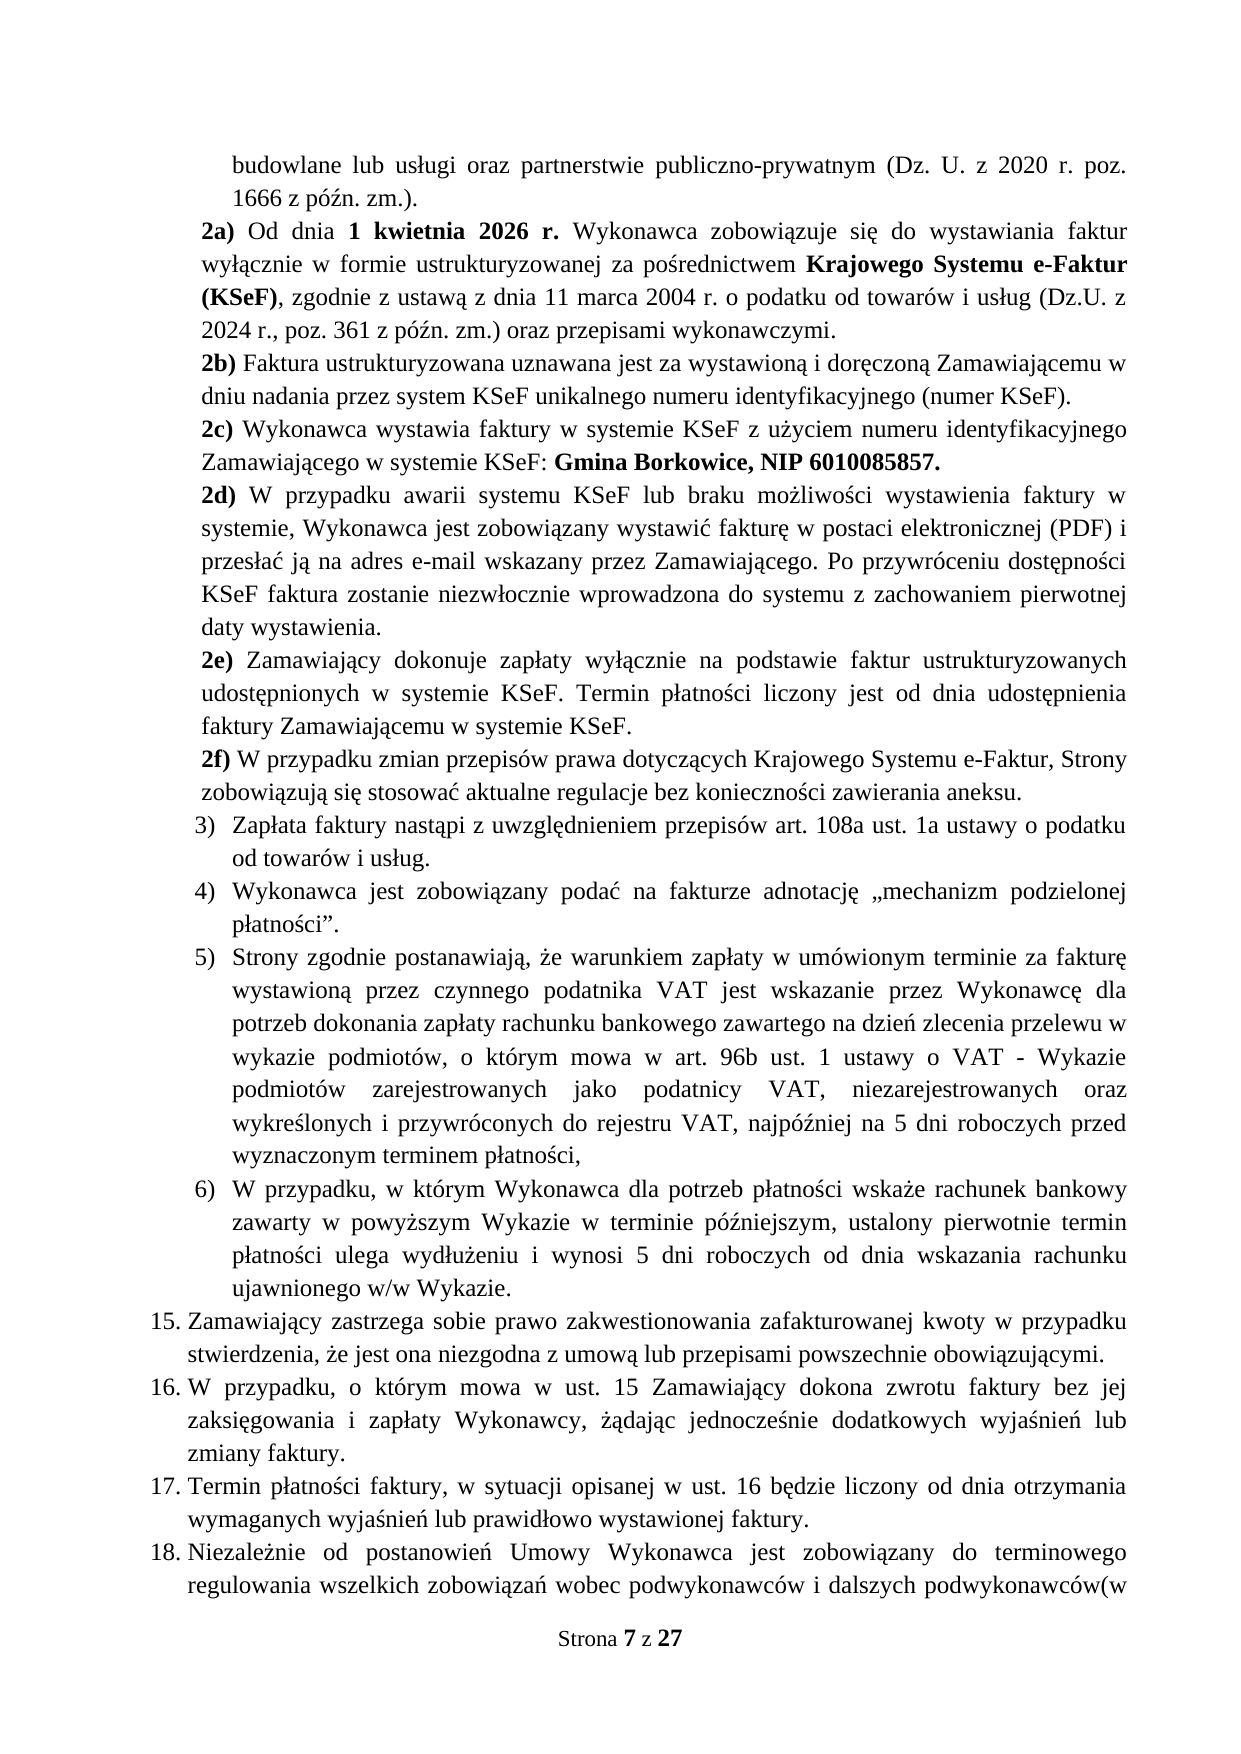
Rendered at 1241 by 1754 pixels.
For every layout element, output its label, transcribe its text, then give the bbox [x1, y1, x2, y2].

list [150, 1537, 1128, 1599]
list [194, 150, 1128, 212]
list Termin płatności faktury, w sytuacji opisanej w ust. 16 będzie liczony od dnia otrzymania wymaganych wyjaśnień lub prawidłowo wystawionej faktury. [150, 1471, 1128, 1533]
list W przypadku, w którym Wykonawca dla potrzeb płatności wskaże rachunek bankowy zawarty w powyższym Wykazie w terminie późniejszym, ustalony pierwotnie termin płatności ulega wydłużeniu i wynosi 5 dni roboczych od dnia wskazania rachunku ujawnionego w/w Wykazie. [194, 1174, 1128, 1301]
list Strony zgodnie postanawiają, że warunkiem zapłaty w umówionym terminie za fakturę wystawioną przez czynnego podatnika VAT jest wskazanie przez Wykonawcę dla potrzeb dokonania zapłaty rachunku bankowego zawartego na dzień zlecenia przelewu w wykazie podmiotów, o którym mowa w art. 96b ust. 1 ustawy o VAT - Wykazie podmiotów zarejestrowanych jako podatnicy VAT, niezarejestrowanych oraz wykreślonych i przywróconych do rejestru VAT, najpóźniej na 5 dni roboczych przed wyznaczonym terminem płatności, [194, 942, 1128, 1169]
text 2e) Zamawiający dokonuje zapłaty wyłącznie na podstawie faktur ustrukturyzowanych udostępnionych w systemie KSeF. Termin płatności liczony jest od dnia udostępnienia faktury Zamawiającemu w systemie KSeF. [201, 645, 1128, 740]
list Zamawiający zastrzega sobie prawo zakwestionowania zafakturowanej kwoty w przypadku stwierdzenia, że jest ona niezgodna z umową lub przepisami powszechnie obowiązującymi. [150, 1306, 1128, 1367]
list Wykonawca jest zobowiązany podać na fakturze adnotację „mechanizm podzielonej płatności”. [194, 876, 1128, 938]
list W przypadku, o którym mowa w ust. 15 Zamawiający dokona zwrotu faktury bez jej zaksięgowania i zapłaty Wykonawcy, żądając jednocześnie dodatkowych wyjaśnień lub zmiany faktury. [150, 1372, 1128, 1467]
list Zapłata faktury nastąpi z uwzględnieniem przepisów art. 108a ust. 1a ustawy o podatku od towarów i usług. [194, 810, 1128, 872]
text 2a) Od dnia 1 kwietnia 2026 r. Wykonawca zobowiązuje się do wystawiania faktur wyłącznie w formie ustrukturyzowanej za pośrednictwem Krajowego Systemu e-Faktur (KSeF), zgodnie z ustawą z dnia 11 marca 2004 r. o podatku od towarów i usług (Dz.U. z 2024 r., poz. 361 z późn. zm.) oraz przepisami wykonawczymi. [201, 216, 1128, 344]
text 2b) Faktura ustrukturyzowana uznawana jest za wystawioną i doręczoną Zamawiającemu w dniu nadania przez system KSeF unikalnego numeru identyfikacyjnego (numer KSeF). [201, 348, 1128, 410]
text 2f) W przypadku zmian przepisów prawa dotyczących Krajowego Systemu e-Faktur, Strony zobowiązują się stosować aktualne regulacje bez konieczności zawierania aneksu. [201, 744, 1128, 806]
text 2c) Wykonawca wystawia faktury w systemie KSeF z użyciem numeru identyfikacyjnego Zamawiającego w systemie KSeF: Gmina Borkowice, NIP 6010085857. [201, 414, 1128, 476]
text 2d) W przypadku awarii systemu KSeF lub braku możliwości wystawienia faktury w systemie, Wykonawca jest zobowiązany wystawić fakturę w postaci elektronicznej (PDF) i przesłać ją na adres e-mail wskazany przez Zamawiającego. Po przywróceniu dostępności KSeF faktura zostanie niezwłocznie wprowadzona do systemu z zachowaniem pierwotnej daty wystawienia. [201, 480, 1128, 641]
